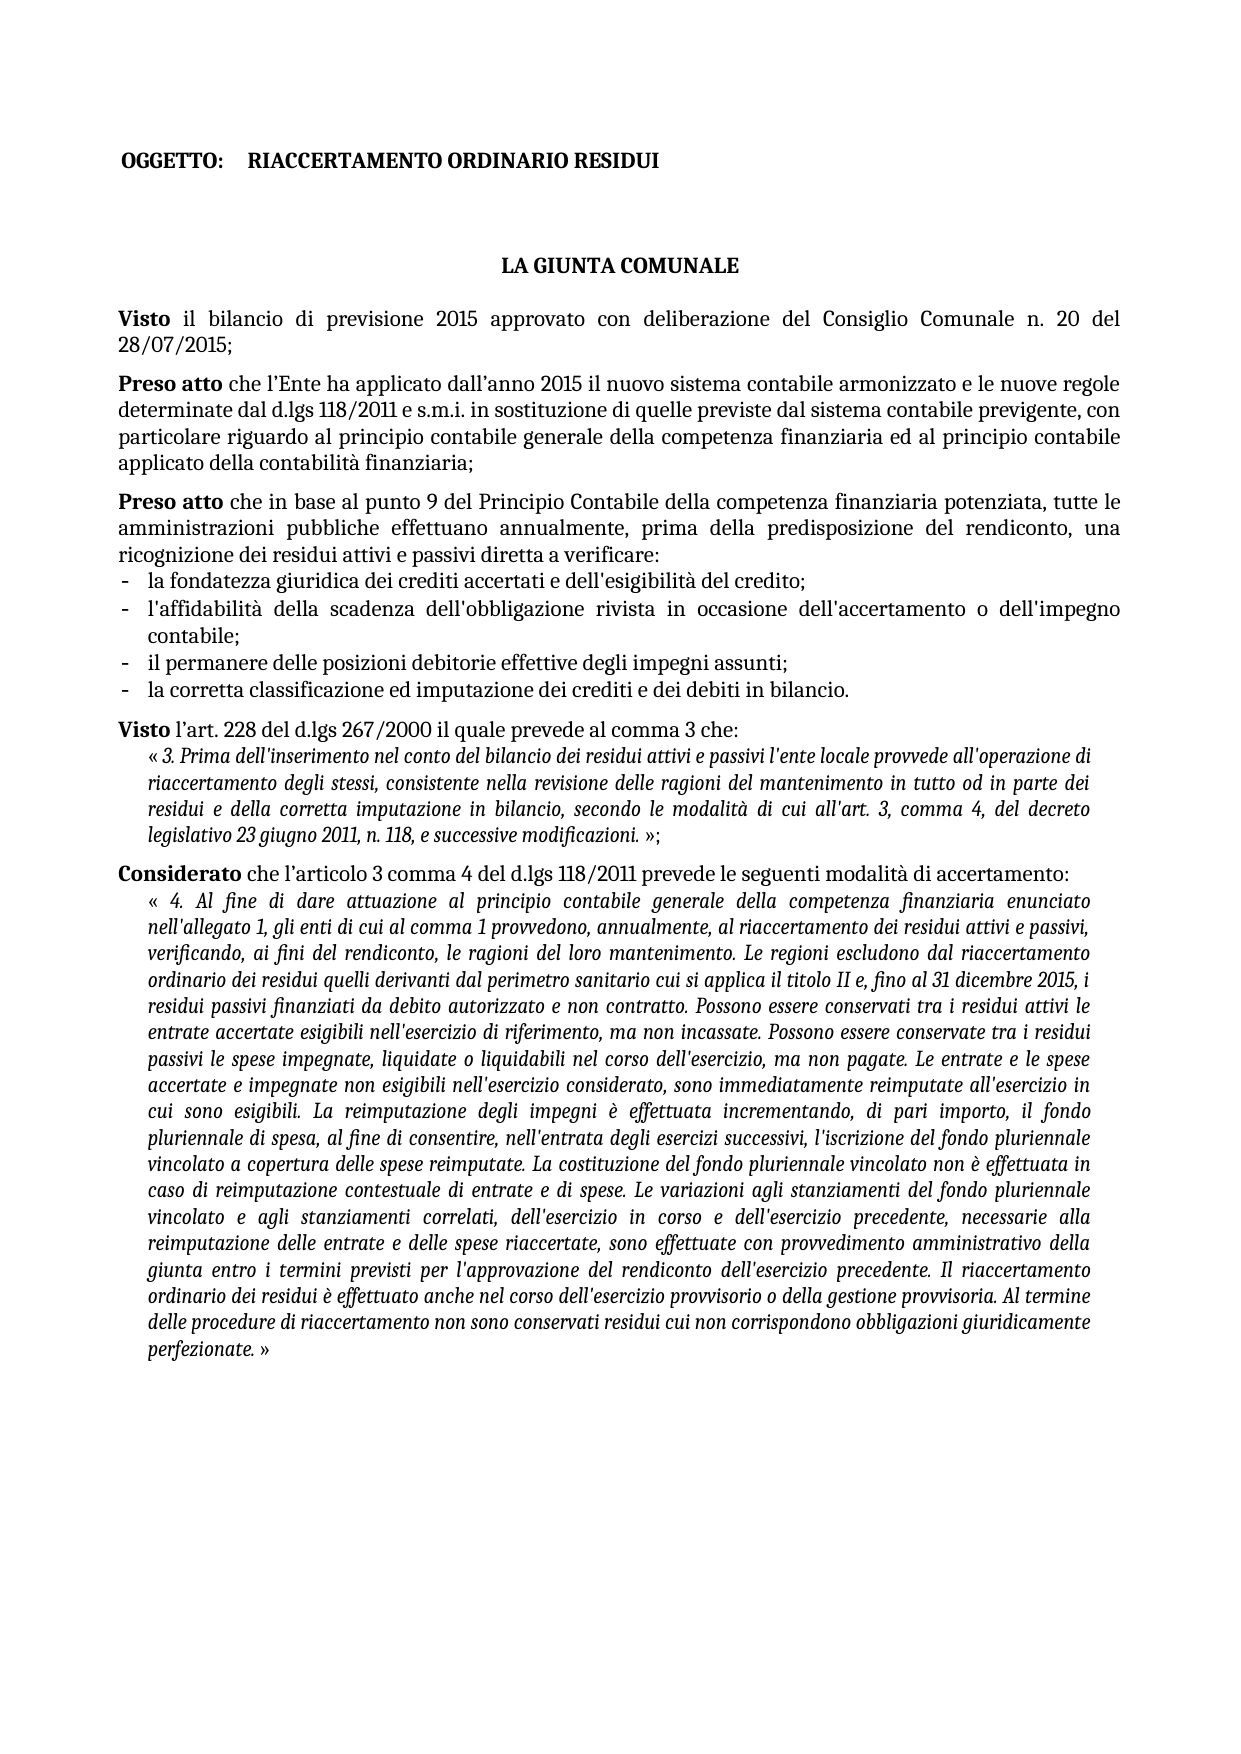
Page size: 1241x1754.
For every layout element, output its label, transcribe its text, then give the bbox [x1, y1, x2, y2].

text Preso atto che in base al punto 9 del Principio Contabile della competenza finanziaria potenziata, tutte le amministrazioni pubbliche effettuano annualmente, prima della predisposizione del rendiconto, una ricognizione dei residui attivi e passivi diretta a verificare: [118, 489, 1122, 568]
table_header RIACCERTAMENTO ORDINARIO RESIDUI [244, 148, 1068, 174]
text « 3. Prima dell'inserimento nel conto del bilancio dei residui attivi e passivi l'ente locale provvede all'operazione di riaccertamento degli stessi, consistente nella revisione delle ragioni del mantenimento in tutto od in parte dei residui e della corretta imputazione in bilancio, secondo le modalità di cui all'art. 3, comma 4, del decreto legislativo 23 giugno 2011, n. 118, e successive modificazioni. »; [148, 743, 1092, 848]
list il permanere delle posizioni debitorie effettive degli impegni assunti; [118, 649, 1122, 677]
text Visto il bilancio di previsione 2015 approvato con deliberazione del Consiglio Comunale n. 20 del 28/07/2015; [118, 306, 1122, 358]
text LA GIUNTA COMUNALE [118, 253, 1122, 279]
list la corretta classificazione ed imputazione dei crediti e dei debiti in bilancio. [118, 677, 1122, 704]
list l'affidabilità della scadenza dell'obbligazione rivista in occasione dell'accertamento o dell'impegno contabile; [118, 595, 1122, 649]
text Visto l’art. 228 del d.lgs 267/2000 il quale prevede al comma 3 che: [118, 717, 1122, 743]
text Considerato che l’articolo 3 comma 4 del d.lgs 118/2011 prevede le seguenti modalità di accertamento: [118, 861, 1122, 887]
list la fondatezza giuridica dei crediti accertati e dell'esigibilità del credito; [118, 568, 1122, 595]
text « 4. Al fine di dare attuazione al principio contabile generale della competenza finanziaria enunciato nell'allegato 1, gli enti di cui al comma 1 provvedono, annualmente, al riaccertamento dei residui attivi e passivi, verificando, ai fini del rendiconto, le ragioni del loro mantenimento. Le regioni escludono dal riaccertamento ordinario dei residui quelli derivanti dal perimetro sanitario cui si applica il titolo II e, fino al 31 dicembre 2015, i residui passivi finanziati da debito autorizzato e non contratto. Possono essere conservati tra i residui attivi le entrate accertate esigibili nell'esercizio di riferimento, ma non incassate. Possono essere conservate tra i residui passivi le spese impegnate, liquidate o liquidabili nel corso dell'esercizio, ma non pagate. Le entrate e le spese accertate e impegnate non esigibili nell'esercizio considerato, sono immediatamente reimputate all'esercizio in cui sono esigibili. La reimputazione degli impegni è effettuata incrementando, di pari importo, il fondo pluriennale di spesa, al fine di consentire, nell'entrata degli esercizi successivi, l'iscrizione del fondo pluriennale vincolato a copertura delle spese reimputate. La costituzione del fondo pluriennale vincolato non è effettuata in caso di reimputazione contestuale di entrate e di spese. Le variazioni agli stanziamenti del fondo pluriennale vincolato e agli stanziamenti correlati, dell'esercizio in corso e dell'esercizio precedente, necessarie alla reimputazione delle entrate e delle spese riaccertate, sono effettuate con provvedimento amministrativo della giunta entro i termini previsti per l'approvazione del rendiconto dell'esercizio precedente. Il riaccertamento ordinario dei residui è effettuato anche nel corso dell'esercizio provvisorio o della gestione provvisoria. Al termine delle procedure di riaccertamento non sono conservati residui cui non corrispondono obbligazioni giuridicamente perfezionate. » [148, 887, 1092, 1362]
text Preso atto che l’Ente ha applicato dall’anno 2015 il nuovo sistema contabile armonizzato e le nuove regole determinate dal d.lgs 118/2011 e s.m.i. in sostituzione di quelle previste dal sistema contabile previgente, con particolare riguardo al principio contabile generale della competenza finanziaria ed al principio contabile applicato della contabilità finanziaria; [118, 371, 1122, 476]
table_header OGGETTO: [118, 148, 244, 174]
